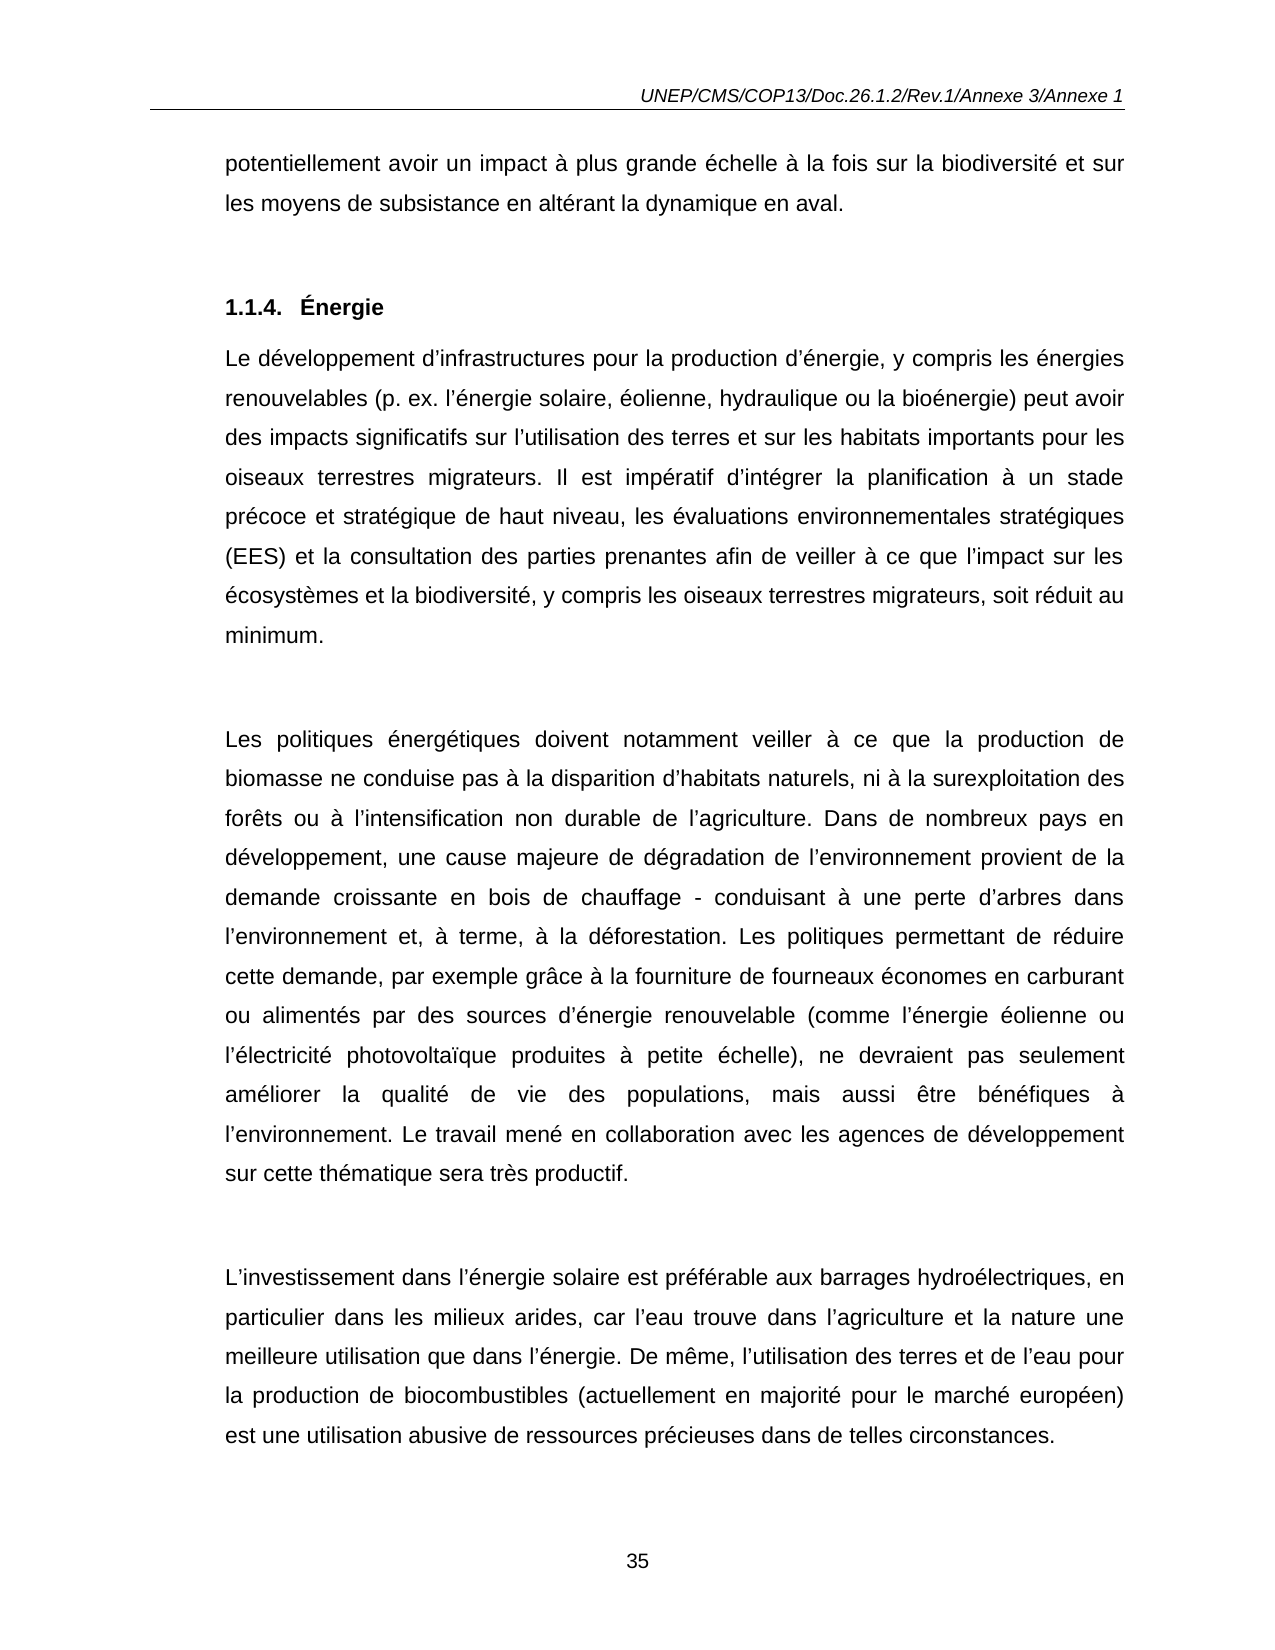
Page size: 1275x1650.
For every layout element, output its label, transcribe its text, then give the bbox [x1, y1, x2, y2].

text 1.1.4. Énergie [150, 293, 1125, 320]
text Le développement d’infrastructures pour la production d’énergie, y compris les énergies renouvelables (p. ex. l’énergie solaire, éolienne, hydraulique ou la bioénergie) peut avoir des impacts significatifs sur l’utilisation des terres et sur les habitats importants pour les oiseaux terrestres migrateurs. Il est impératif d’intégrer la planification à un stade précoce et stratégique de haut niveau, les évaluations environnementales stratégiques (EES) et la consultation des parties prenantes afin de veiller à ce que l’impact sur les écosystèmes et la biodiversité, y compris les oiseaux terrestres migrateurs, soit réduit au minimum. [225, 345, 1125, 648]
text Les politiques énergétiques doivent notamment veiller à ce que la production de biomasse ne conduise pas à la disparition d’habitats naturels, ni à la surexploitation des forêts ou à l’intensification non durable de l’agriculture. Dans de nombreux pays en développement, une cause majeure de dégradation de l’environnement provient de la demande croissante en bois de chauffage - conduisant à une perte d’arbres dans l’environnement et, à terme, à la déforestation. Les politiques permettant de réduire cette demande, par exemple grâce à la fourniture de fourneaux économes en carburant ou alimentés par des sources d’énergie renouvelable (comme l’énergie éolienne ou l’électricité photovoltaïque produites à petite échelle), ne devraient pas seulement améliorer la qualité de vie des populations, mais aussi être bénéfiques à l’environnement. Le travail mené en collaboration avec les agences de développement sur cette thématique sera très productif. [225, 726, 1125, 1186]
text L’investissement dans l’énergie solaire est préférable aux barrages hydroélectriques, en particulier dans les milieux arides, car l’eau trouve dans l’agriculture et la nature une meilleure utilisation que dans l’énergie. De même, l’utilisation des terres et de l’eau pour la production de biocombustibles (actuellement en majorité pour le marché européen) est une utilisation abusive de ressources précieuses dans de telles circonstances. [225, 1264, 1125, 1448]
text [225, 150, 1125, 216]
